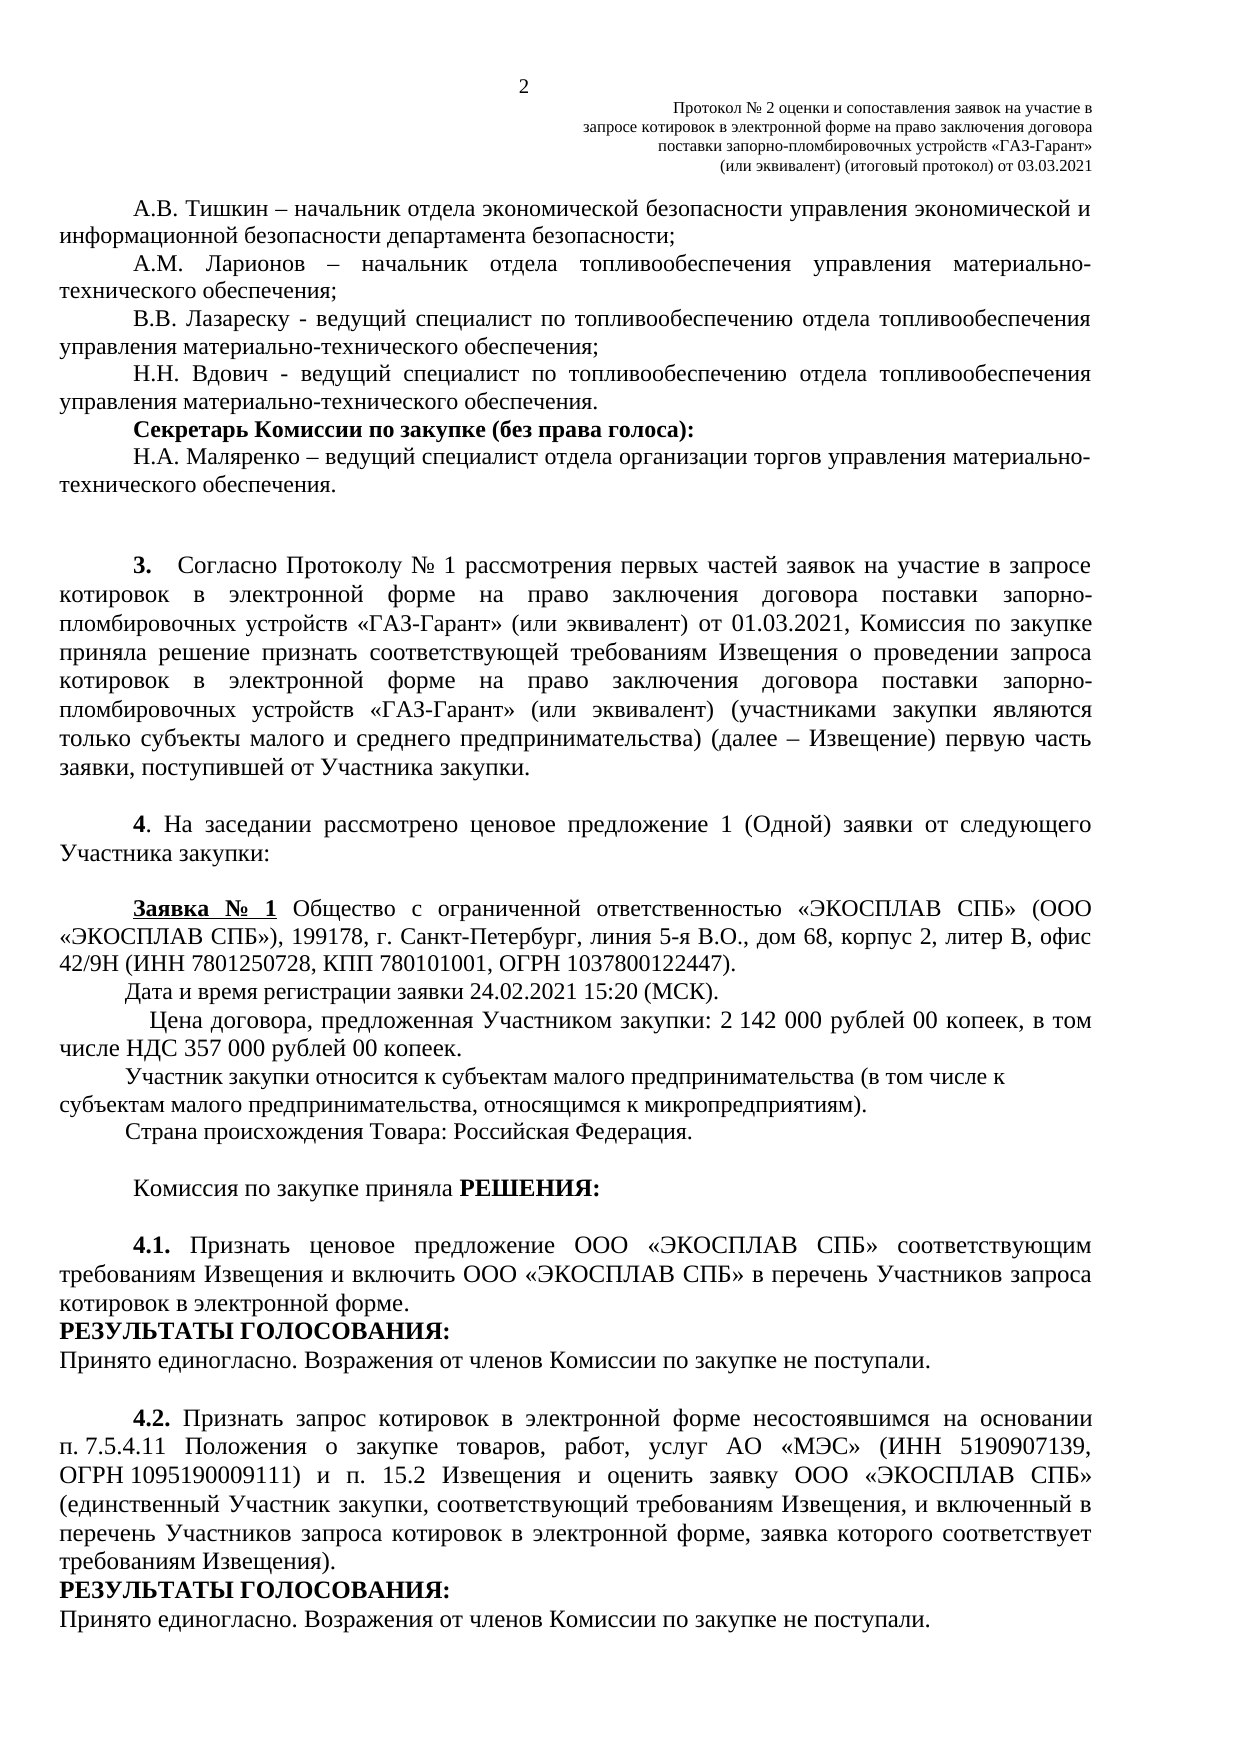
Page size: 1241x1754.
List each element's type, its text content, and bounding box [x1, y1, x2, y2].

text А.М. Ларионов – начальник отдела топливообеспечения управления материально-технического обеспечения; [59, 249, 1092, 304]
subtitle Н.А. Маляренко – ведущий специалист отдела организации торгов управления материально-технического обеспечения. [59, 442, 1092, 497]
subtitle Заявка № 1 Общество с ограниченной ответственностью «ЭКОСПЛАВ СПБ» (ООО «ЭКОСПЛАВ СПБ»), 199178, г. Санкт-Петербург, линия 5-я В.О., дом 68, корпус 2, литер В, офис 42/9Н (ИНН 7801250728, КПП 780101001, ОГРН 1037800122447). [59, 894, 1092, 977]
text 4.2. Признать запрос котировок в электронной форме несостоявшимся на основании п. 7.5.4.11 Положения о закупке товаров, работ, услуг АО «МЭС» (ИНН 5190907139, ОГРН 1095190009111) и п. 15.2 Извещения и оценить заявку ООО «ЭКОСПЛАВ СПБ» (единственный Участник закупки, соответствующий требованиям Извещения, и включенный в перечень Участников запроса котировок в электронной форме, заявка которого соответствует требованиям Извещения). [59, 1403, 1092, 1575]
text 4. На заседании рассмотрено ценовое предложение 1 (Одной) заявки от следующего Участника закупки: [59, 809, 1092, 867]
text А.В. Тишкин – начальник отдела экономической безопасности управления экономической и информационной безопасности департамента безопасности; [59, 194, 1092, 249]
text Комиссия по закупке приняла РЕШЕНИЯ: [59, 1173, 1092, 1201]
list Согласно Протоколу № 1 рассмотрения первых частей заявок на участие в запросе котировок в электронной форме на право заключения договора поставки запорно-пломбировочных устройств «ГАЗ-Гарант» (или эквивалент) от 01.03.2021, Комиссия по закупке приняла решение признать соответствующей требованиям Извещения о проведении запроса котировок в электронной форме на право заключения договора поставки запорно-пломбировочных устройств «ГАЗ-Гарант» (или эквивалент) (участниками закупки являются только субъекты малого и среднего предпринимательства) (далее – Извещение) первую часть заявки, поступившей от Участника закупки. [59, 550, 1092, 780]
text В.В. Лазареску - ведущий специалист по топливообеспечению отдела топливообеспечения управления материально-технического обеспечения; [59, 304, 1092, 359]
text РЕЗУЛЬТАТЫ ГОЛОСОВАНИЯ: [59, 1316, 1092, 1345]
text Дата и время регистрации заявки 24.02.2021 15:20 (МСК). [59, 977, 1092, 1005]
text РЕЗУЛЬТАТЫ ГОЛОСОВАНИЯ: [59, 1575, 1092, 1604]
text Принято единогласно. Возражения от членов Комиссии по закупке не поступали. [59, 1604, 1092, 1633]
text 4.1. Признать ценовое предложение ООО «ЭКОСПЛАВ СПБ» соответствующим требованиям Извещения и включить ООО «ЭКОСПЛАВ СПБ» в перечень Участников запроса котировок в электронной форме. [59, 1230, 1092, 1316]
text Принято единогласно. Возражения от членов Комиссии по закупке не поступали. [59, 1345, 1092, 1374]
text Секретарь Комиссии по закупке (без права голоса): [59, 414, 1092, 442]
text Участник закупки относится к субъектам малого предпринимательства (в том числе к субъектам малого предпринимательства, относящимся к микропредприятиям). [59, 1062, 1092, 1117]
text Страна происхождения Товара: Российская Федерация. [59, 1117, 1092, 1145]
subtitle Цена договора, предложенная Участником закупки: 2 142 000 рублей 00 копеек, в том числе НДС 357 000 рублей 00 копеек. [59, 1005, 1092, 1062]
text Н.Н. Вдович - ведущий специалист по топливообеспечению отдела топливообеспечения управления материально-технического обеспечения. [59, 359, 1092, 414]
